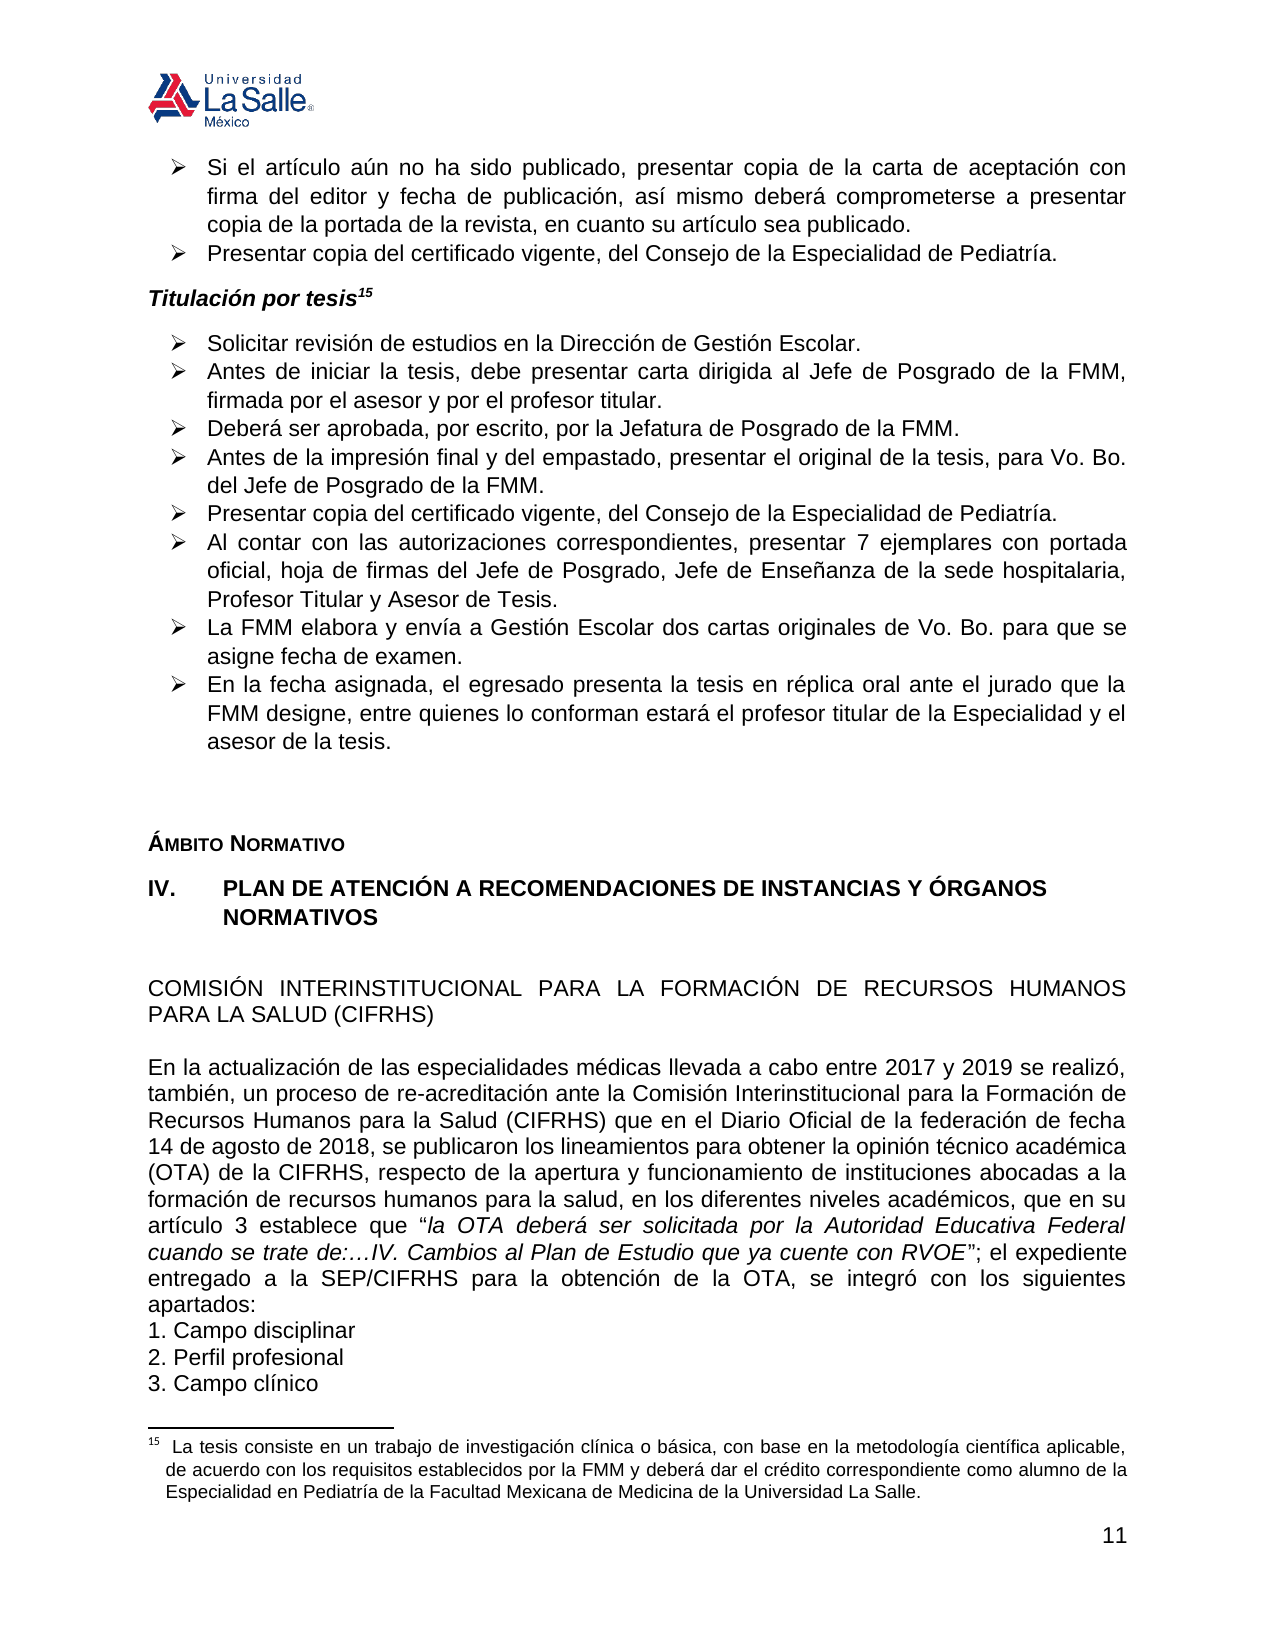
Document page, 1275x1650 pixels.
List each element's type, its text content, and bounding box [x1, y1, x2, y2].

text 1. Campo disciplinar [148, 1317, 1127, 1344]
list Al contar con las autorizaciones correspondientes, presentar 7 ejemplares con portada oficial, hoja de firmas del Jefe de Posgrado, Jefe de Enseñanza de la sede hospitalaria, Profesor Titular y Asesor de Tesis. [169, 529, 1127, 612]
text 3. Campo clínico [148, 1370, 1127, 1397]
text Ámbito Normativo [148, 830, 1127, 856]
list PLAN DE ATENCIÓN A RECOMENDACIONES DE INSTANCIAS Y ÓRGANOS NORMATIVOS [148, 875, 1127, 930]
list Antes de la impresión final y del empastado, presentar el original de la tesis, para Vo. Bo. del Jefe de Posgrado de la FMM. [169, 443, 1127, 498]
list Presentar copia del certificado vigente, del Consejo de la Especialidad de Pediatría. [169, 500, 1127, 527]
list Solicitar revisión de estudios en la Dirección de Gestión Escolar. [169, 330, 1127, 356]
list La FMM elabora y envía a Gestión Escolar dos cartas originales de Vo. Bo. para que se asigne fecha de examen. [169, 614, 1127, 669]
list Si el artículo aún no ha sido publicado, presentar copia de la carta de aceptación con firma del editor y fecha de publicación, así mismo deberá comprometerse a presentar copia de la portada de la revista, en cuanto su artículo sea publicado. [169, 154, 1127, 237]
text En la actualización de las especialidades médicas llevada a cabo entre 2017 y 2019 se realizó, también, un proceso de re-acreditación ante la Comisión Interinstitucional para la Formación de Recursos Humanos para la Salud (CIFRHS) que en el Diario Oficial de la federación de fecha 14 de agosto de 2018, se publicaron los lineamientos para obtener la opinión técnico académica (OTA) de la CIFRHS, respecto de la apertura y funcionamiento de instituciones abocadas a la formación de recursos humanos para la salud, en los diferentes niveles académicos, que en su artículo 3 establece que “la OTA deberá ser solicitada por la Autoridad Educativa Federal cuando se trate de:…IV. Cambios al Plan de Estudio que ya cuente con RVOE”; el expediente entregado a la SEP/CIFRHS para la obtención de la OTA, se integró con los siguientes apartados: [148, 1054, 1127, 1317]
picture [147, 73, 315, 127]
text COMISIÓN INTERINSTITUCIONAL PARA LA FORMACIÓN DE RECURSOS HUMANOS PARA LA SALUD (CIFRHS) [148, 975, 1127, 1028]
list En la fecha asignada, el egresado presenta la tesis en réplica oral ante el jurado que la FMM designe, entre quienes lo conforman estará el profesor titular de la Especialidad y el asesor de la tesis. [169, 671, 1127, 754]
text Titulación por tesis [148, 285, 1127, 311]
list Antes de iniciar la tesis, debe presentar carta dirigida al Jefe de Posgrado de la FMM, firmada por el asesor y por el profesor titular. [169, 358, 1127, 413]
text 2. Perfil profesional [148, 1344, 1127, 1370]
list Deberá ser aprobada, por escrito, por la Jefatura de Posgrado de la FMM. [169, 415, 1127, 441]
list Presentar copia del certificado vigente, del Consejo de la Especialidad de Pediatría. [169, 239, 1127, 266]
